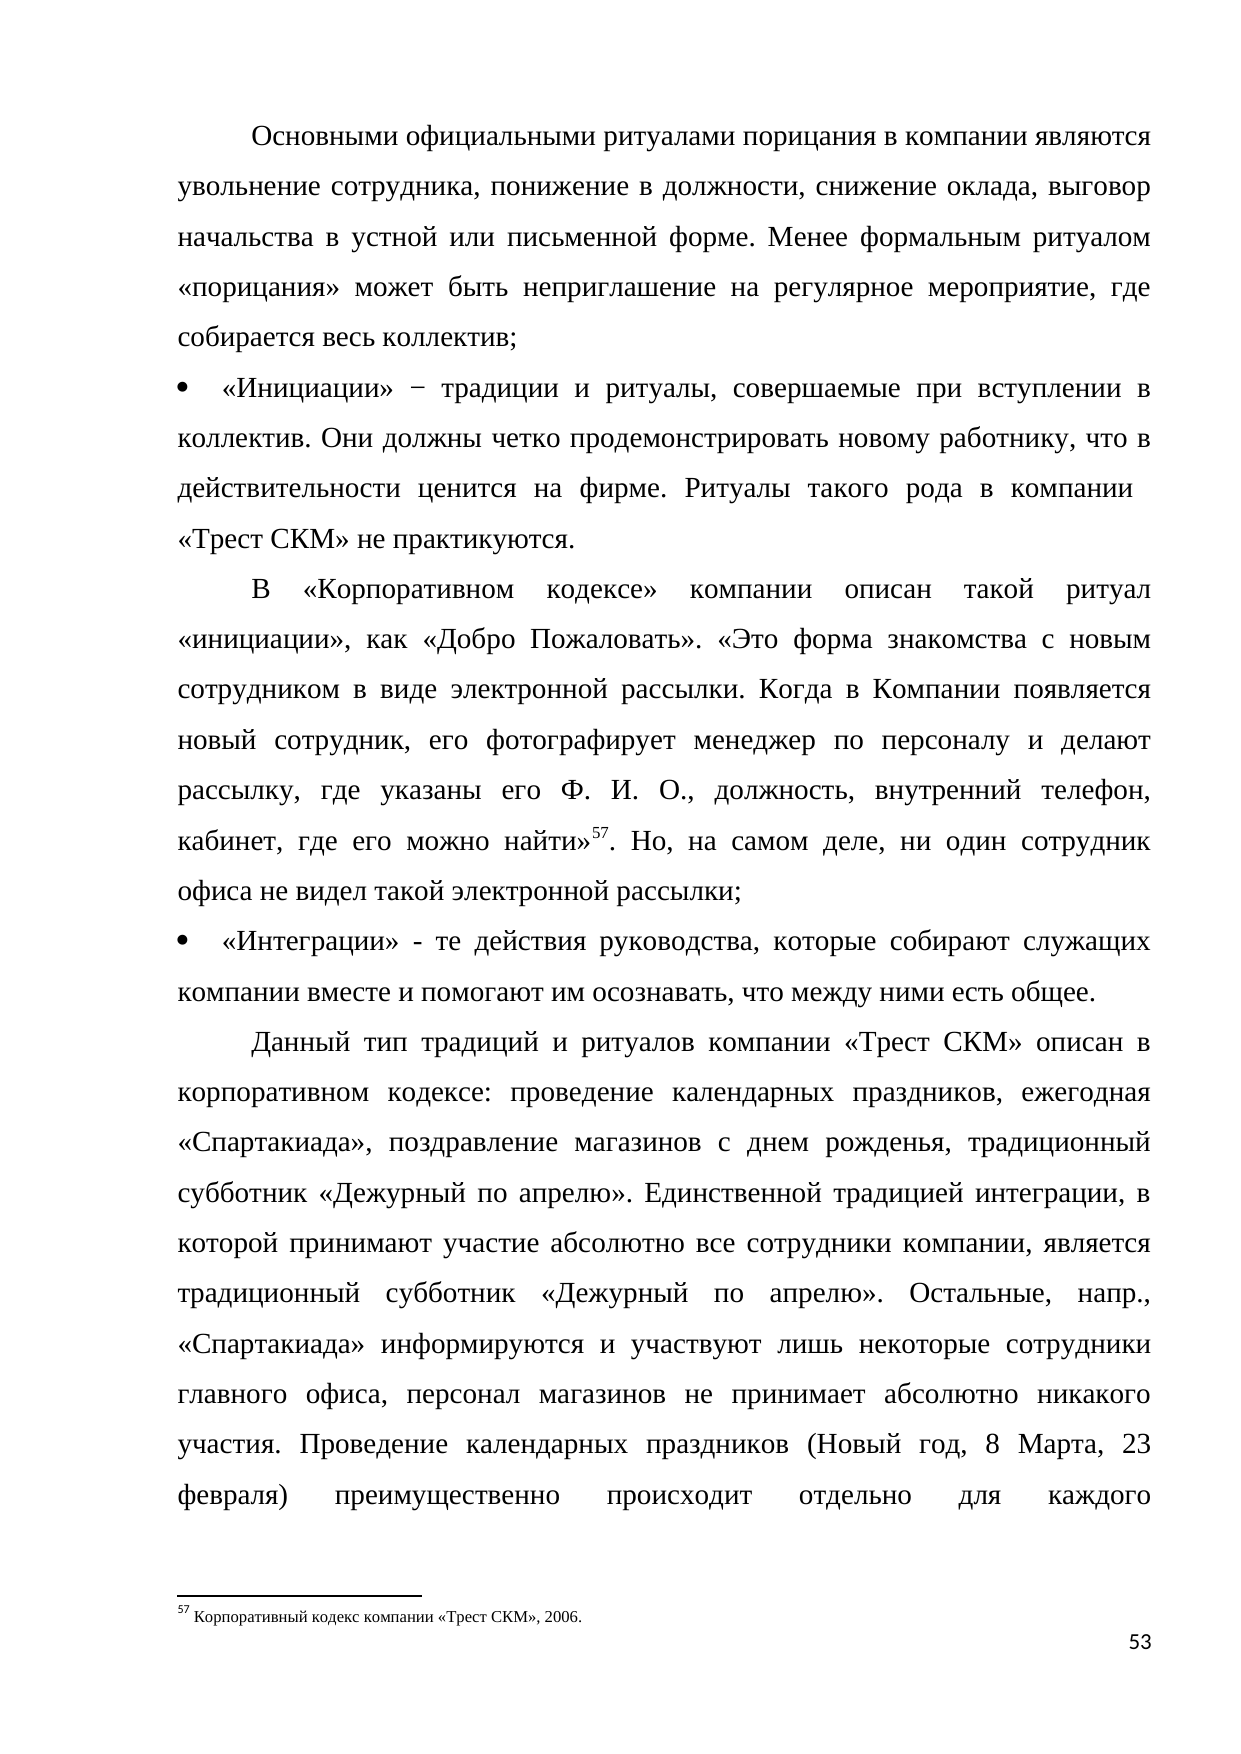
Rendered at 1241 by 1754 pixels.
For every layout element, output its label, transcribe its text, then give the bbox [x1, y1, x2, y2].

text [177, 1024, 1152, 1510]
text В «Корпоративном кодексе» компании описан такой ритуал «инициации», как «Добро Пожаловать». «Это форма знакомства с новым сотрудником в виде электронной рассылки. Когда в Компании появляется новый сотрудник, его фотографирует менеджер по персоналу и делают рассылку, где указаны его Ф. И. О., должность, внутренний телефон, кабинет, где его можно найти». Но, на самом деле, ни один сотрудник офиса не видел такой электронной рассылки; [177, 571, 1152, 906]
list «Интеграции» - те действия руководства, которые собирают служащих компании вместе и помогают им осознавать, что между ними есть общее. [177, 923, 1152, 1007]
text Основными официальными ритуалами порицания в компании являются увольнение сотрудника, понижение в должности, снижение оклада, выговор начальства в устной или письменной форме. Менее формальным ритуалом «порицания» может быть неприглашение на регулярное мероприятие, где собирается весь коллектив; [177, 118, 1152, 353]
list «Инициации» − традиции и ритуалы, совершаемые при вступлении в коллектив. Они должны четко продемонстрировать новому работнику, что в действительности ценится на фирме. Ритуалы такого рода в компании «Трест СКМ» не практикуются. [177, 370, 1152, 554]
